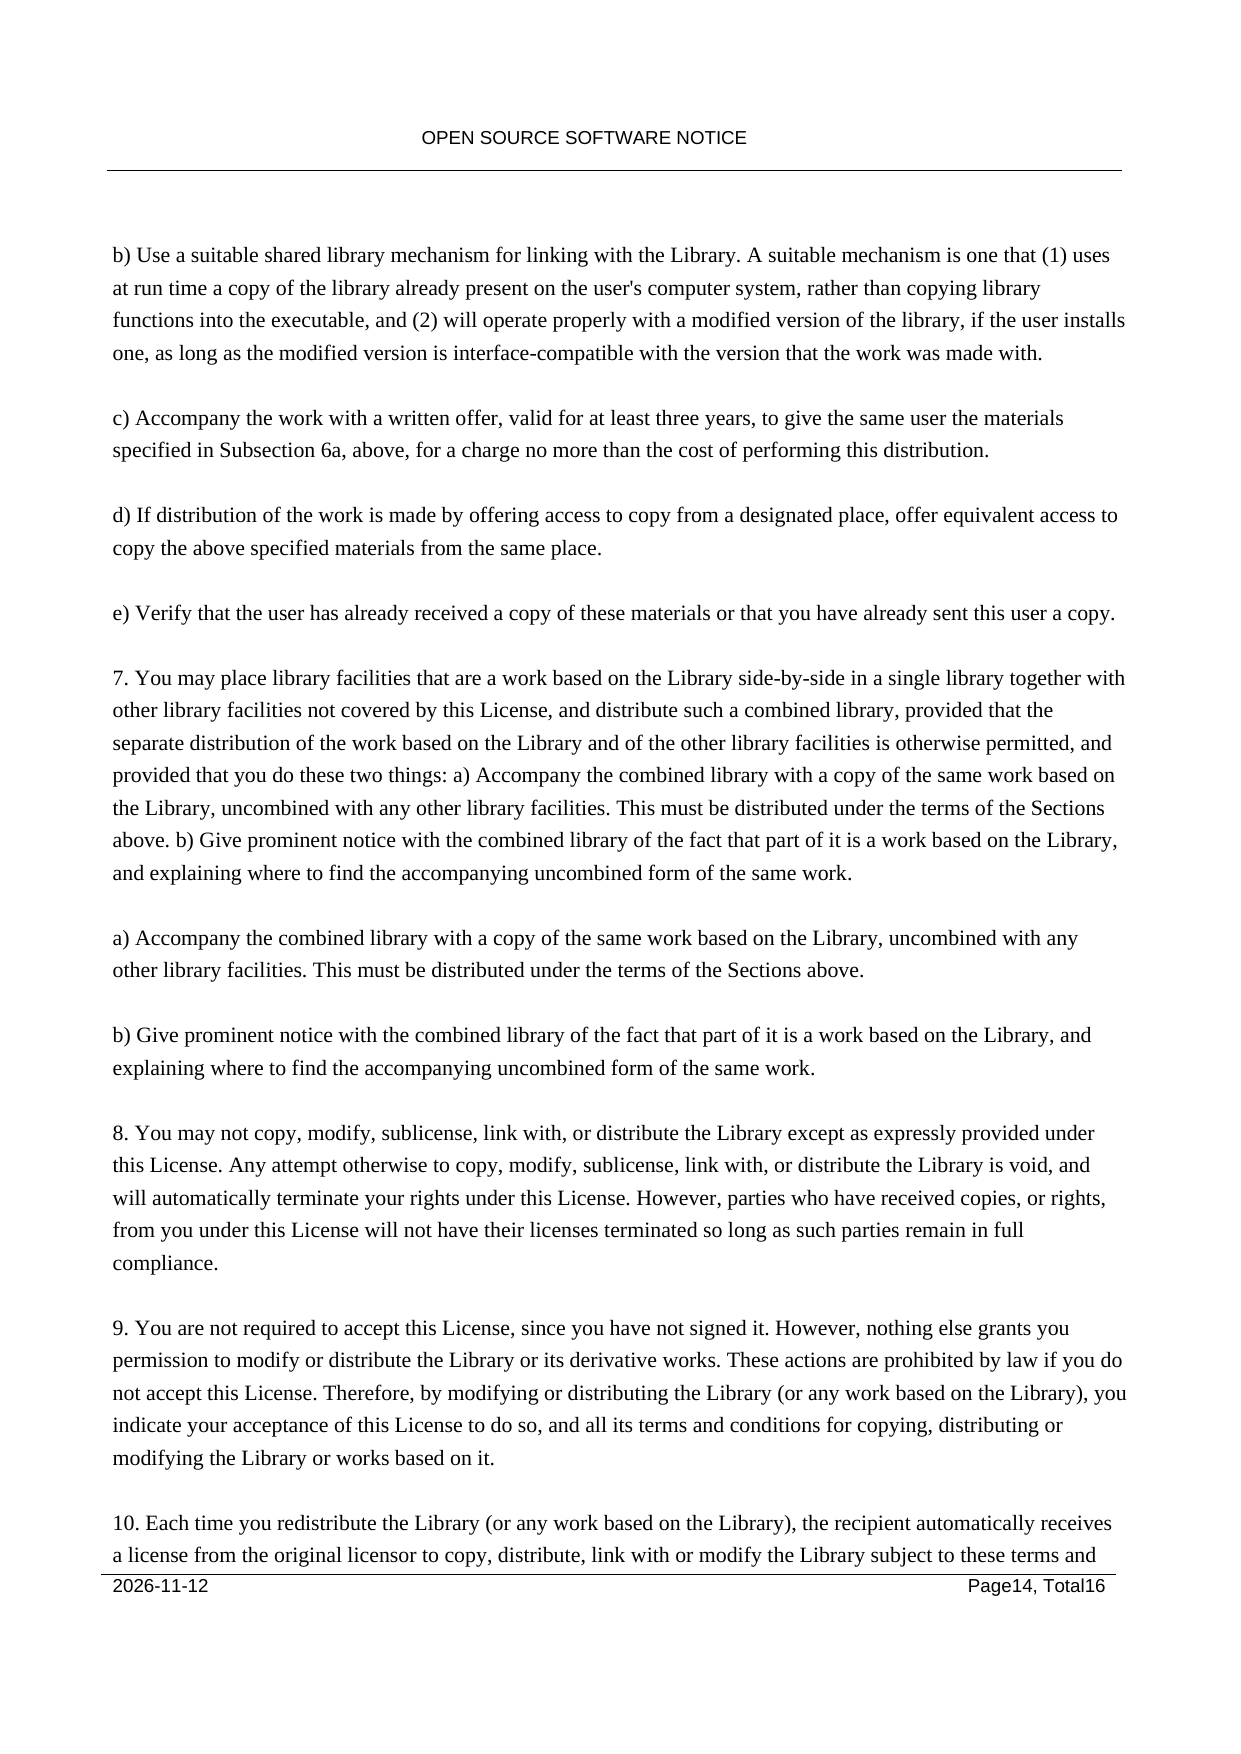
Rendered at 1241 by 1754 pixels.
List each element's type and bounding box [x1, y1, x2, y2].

text [112, 206, 1128, 1571]
